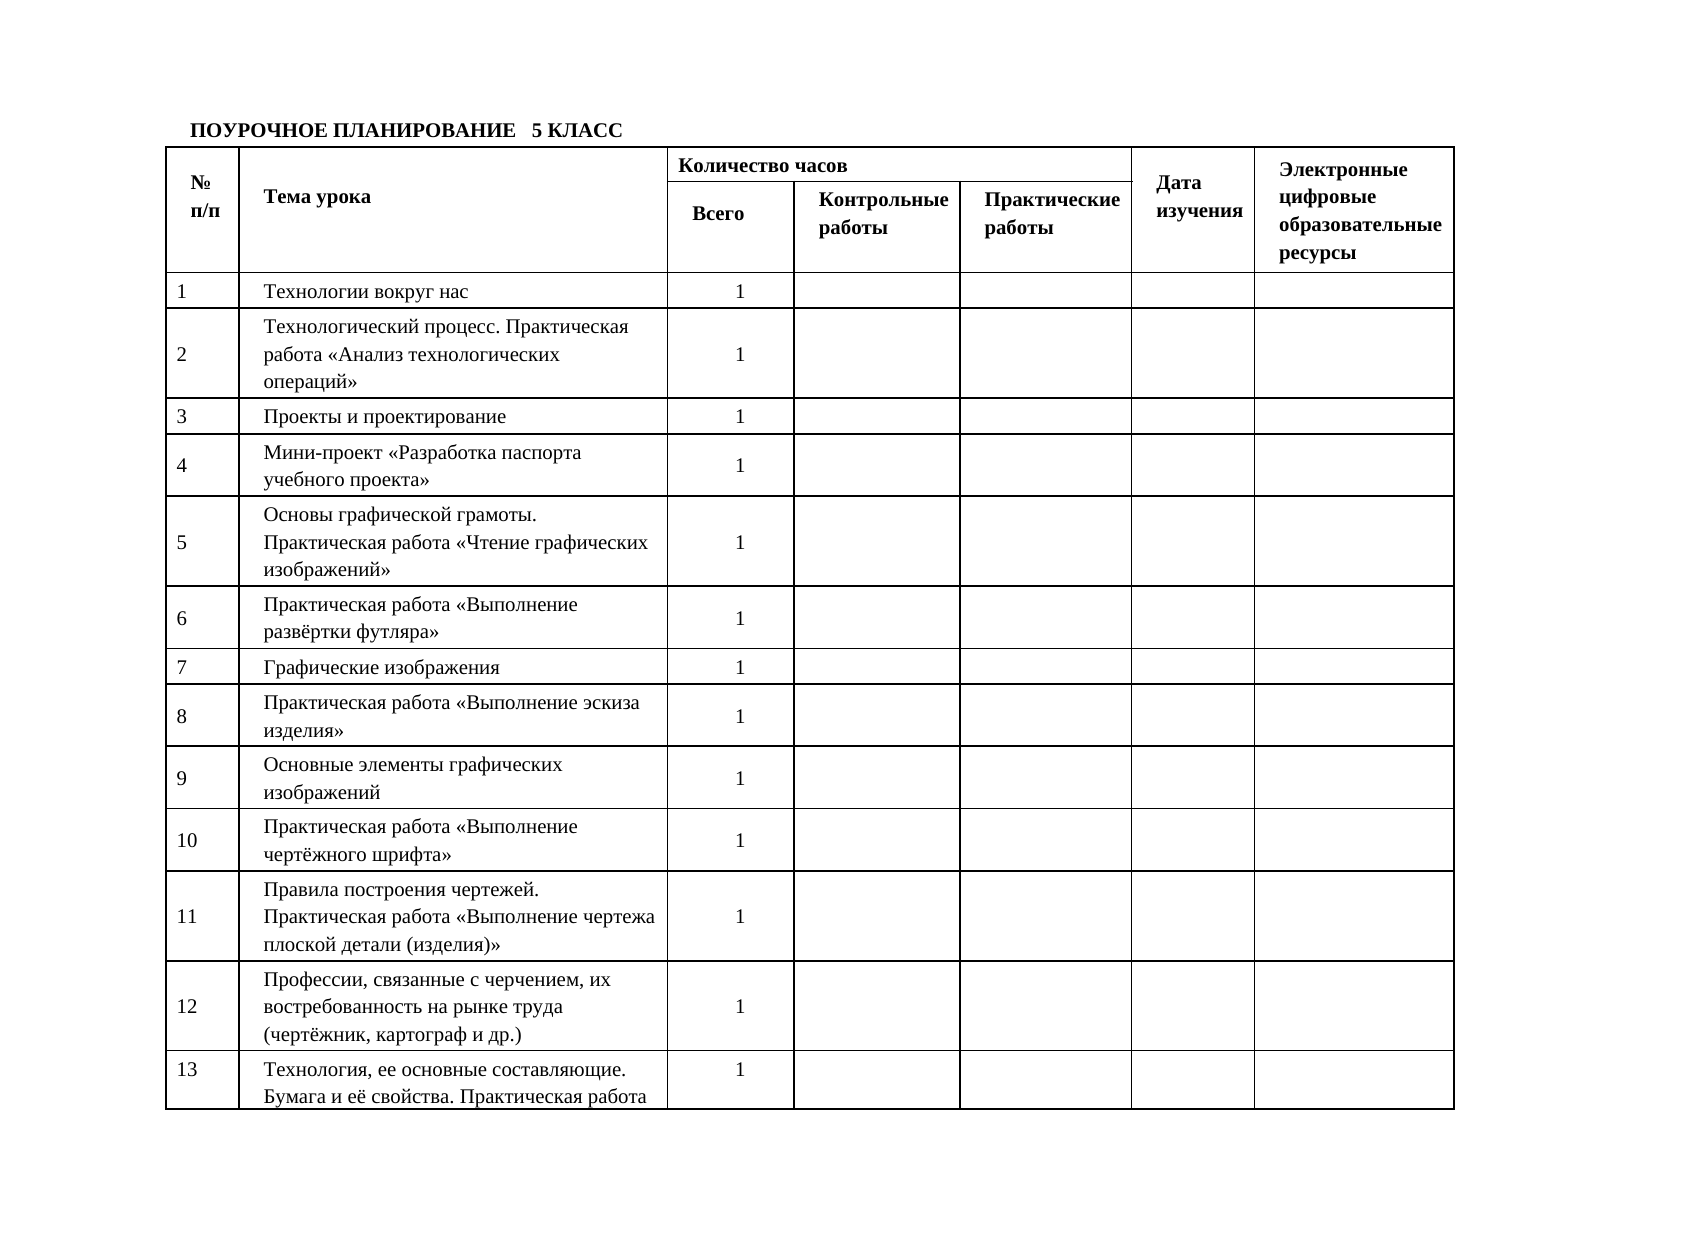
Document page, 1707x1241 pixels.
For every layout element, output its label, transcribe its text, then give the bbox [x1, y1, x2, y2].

table_cell Всего [668, 182, 793, 272]
table_cell [1132, 497, 1254, 585]
table_cell [795, 309, 959, 397]
table_cell [961, 962, 1131, 1050]
table_cell [1255, 872, 1453, 960]
table_cell [1255, 587, 1453, 647]
table_cell 1 [668, 273, 793, 307]
table_cell Профессии, связанные с черчением, их востребованность на рынке труда (чертёжник, картограф и др.) [240, 962, 667, 1050]
table_cell [961, 435, 1131, 495]
table_cell [1255, 747, 1453, 808]
table_cell [1132, 685, 1254, 745]
table_cell 1 [668, 399, 793, 433]
table_cell 1 [668, 747, 793, 808]
table_cell [1132, 649, 1254, 683]
table_cell [961, 685, 1131, 745]
table_cell [1255, 649, 1453, 683]
table_cell [795, 747, 959, 808]
table_cell [961, 309, 1131, 397]
table_cell [1255, 309, 1453, 397]
table_header Дата изучения [1132, 148, 1254, 272]
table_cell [240, 1051, 667, 1108]
table_cell [1132, 273, 1254, 307]
table_cell 8 [167, 685, 238, 745]
table_header Количество часов [668, 148, 1131, 181]
table_cell [1132, 309, 1254, 397]
table_cell 10 [167, 809, 238, 870]
table_cell 4 [167, 435, 238, 495]
table_cell 13 [167, 1051, 238, 1108]
table_cell [961, 872, 1131, 960]
table_cell Проекты и проектирование [240, 399, 667, 433]
table_cell 1 [668, 587, 793, 647]
table_cell Основы графической грамоты. Практическая работа «Чтение графических изображений» [240, 497, 667, 585]
table_cell [961, 273, 1131, 307]
table_cell [1132, 872, 1254, 960]
table_cell [961, 399, 1131, 433]
table_cell [1132, 1051, 1254, 1108]
table_cell [795, 435, 959, 495]
table_cell [1255, 497, 1453, 585]
table_cell [961, 649, 1131, 683]
table_cell [795, 273, 959, 307]
table_cell [961, 809, 1131, 870]
table_cell [795, 587, 959, 647]
table_cell 1 [668, 649, 793, 683]
table_cell [1132, 962, 1254, 1050]
table_cell 12 [167, 962, 238, 1050]
table_cell [1255, 685, 1453, 745]
table_cell [1132, 809, 1254, 870]
table_cell Технологический процесс. Практическая работа «Анализ технологических операций» [240, 309, 667, 397]
table_cell [961, 1051, 1131, 1108]
table_cell Практическая работа «Выполнение эскиза изделия» [240, 685, 667, 745]
table_header Тема урока [240, 148, 667, 272]
table_cell 3 [167, 399, 238, 433]
table_cell 1 [668, 435, 793, 495]
table_cell Мини-проект «Разработка паспорта учебного проекта» [240, 435, 667, 495]
table_cell 7 [167, 649, 238, 683]
table_cell Контрольные работы [795, 182, 959, 272]
table_cell 1 [668, 309, 793, 397]
table_cell 1 [167, 273, 238, 307]
table_cell [1255, 399, 1453, 433]
table_cell [1255, 273, 1453, 307]
table_cell [795, 649, 959, 683]
table_cell [1132, 747, 1254, 808]
table_cell [1255, 809, 1453, 870]
table_cell [795, 1051, 959, 1108]
table_cell 1 [668, 962, 793, 1050]
table_cell Практическая работа «Выполнение развёртки футляра» [240, 587, 667, 647]
table_cell [1132, 587, 1254, 647]
table_cell 1 [668, 1051, 793, 1108]
table_cell [1255, 1051, 1453, 1108]
table_cell 1 [668, 872, 793, 960]
text ПОУРОЧНОЕ ПЛАНИРОВАНИЕ 5 КЛАСС [190, 118, 1618, 142]
table_cell [795, 399, 959, 433]
table_cell Правила построения чертежей. Практическая работа «Выполнение чертежа плоской детали (изделия)» [240, 872, 667, 960]
table_header Электронные цифровые образовательные ресурсы [1255, 148, 1453, 272]
table_cell 11 [167, 872, 238, 960]
table_cell 5 [167, 497, 238, 585]
table_cell 6 [167, 587, 238, 647]
table_cell 1 [668, 685, 793, 745]
table_cell [795, 872, 959, 960]
table_cell [1132, 399, 1254, 433]
table_cell Графические изображения [240, 649, 667, 683]
table_cell [795, 809, 959, 870]
table_cell 1 [668, 809, 793, 870]
table_cell Практическая работа «Выполнение чертёжного шрифта» [240, 809, 667, 870]
table_cell [961, 497, 1131, 585]
table_cell [795, 962, 959, 1050]
table_cell Технологии вокруг нас [240, 273, 667, 307]
table_cell [1132, 435, 1254, 495]
table_cell [961, 747, 1131, 808]
table_cell Основные элементы графических изображений [240, 747, 667, 808]
table_cell [795, 497, 959, 585]
table_cell Практические работы [961, 182, 1131, 272]
table_header № п/п [167, 148, 238, 272]
table_cell [795, 685, 959, 745]
table_cell [1255, 962, 1453, 1050]
table_cell 9 [167, 747, 238, 808]
table_cell [961, 587, 1131, 647]
table_cell [1255, 435, 1453, 495]
table_cell 2 [167, 309, 238, 397]
table_cell 1 [668, 497, 793, 585]
